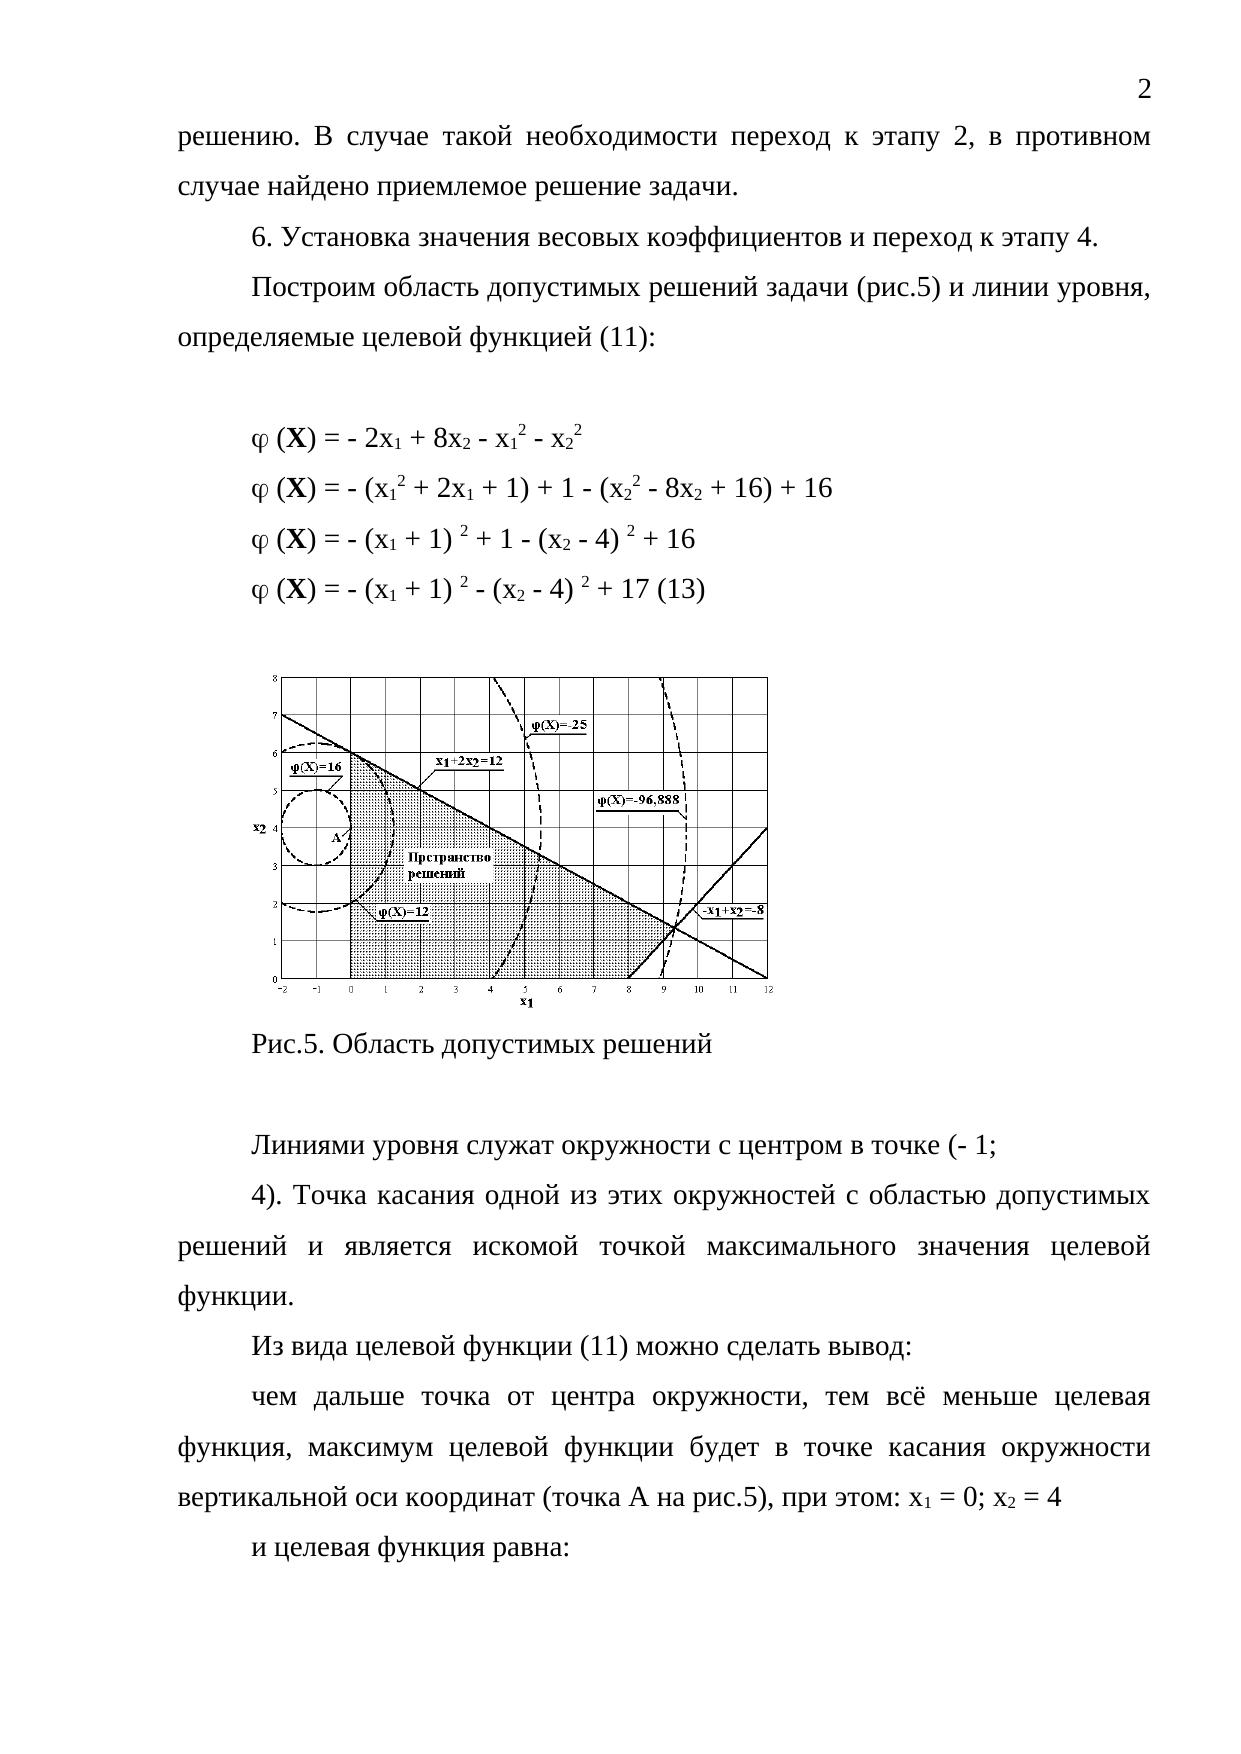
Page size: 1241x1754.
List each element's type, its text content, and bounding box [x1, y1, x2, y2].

text Линиями уровня служат окружности с центром в точке (- 1; [177, 1127, 1152, 1161]
text чем дальше точка от центра окружности, тем всё меньше целевая функция, максимум целевой функции будет в точке касания окружности вертикальной оси координат (точка А на рис.5), при этом: х1 = 0; х2 = 4 [177, 1378, 1152, 1513]
text (X) = - (x12 + 2х1 + 1) + 1 - (x22 - 8х2 + 16) + 16 [177, 470, 1152, 504]
text 4). Точка касания одной из этих окружностей с областью допустимых решений и является искомой точкой максимального значения целевой функции. [177, 1177, 1152, 1311]
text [177, 118, 1152, 202]
text Рис.5. Область допустимых решений [177, 1026, 1152, 1060]
text 6. Установка значения весовых коэффициентов и переход к этапу 4. [177, 219, 1152, 252]
text (X) = - (x1 + 1) 2 - (x2 - 4) 2 + 17 (13) [177, 571, 1152, 605]
text (X) = - 2x1 + 8x2 - x12 - x22 [177, 420, 1152, 454]
text и целевая функция равна: [177, 1529, 1152, 1563]
text Построим область допустимых решений задачи (рис.5) и линии уровня, определяемые целевой функцией (11): [177, 269, 1152, 353]
text Из вида целевой функции (11) можно сделать вывод: [177, 1328, 1152, 1362]
text (X) = - (x1 + 1) 2 + 1 - (x2 - 4) 2 + 16 [177, 521, 1152, 554]
